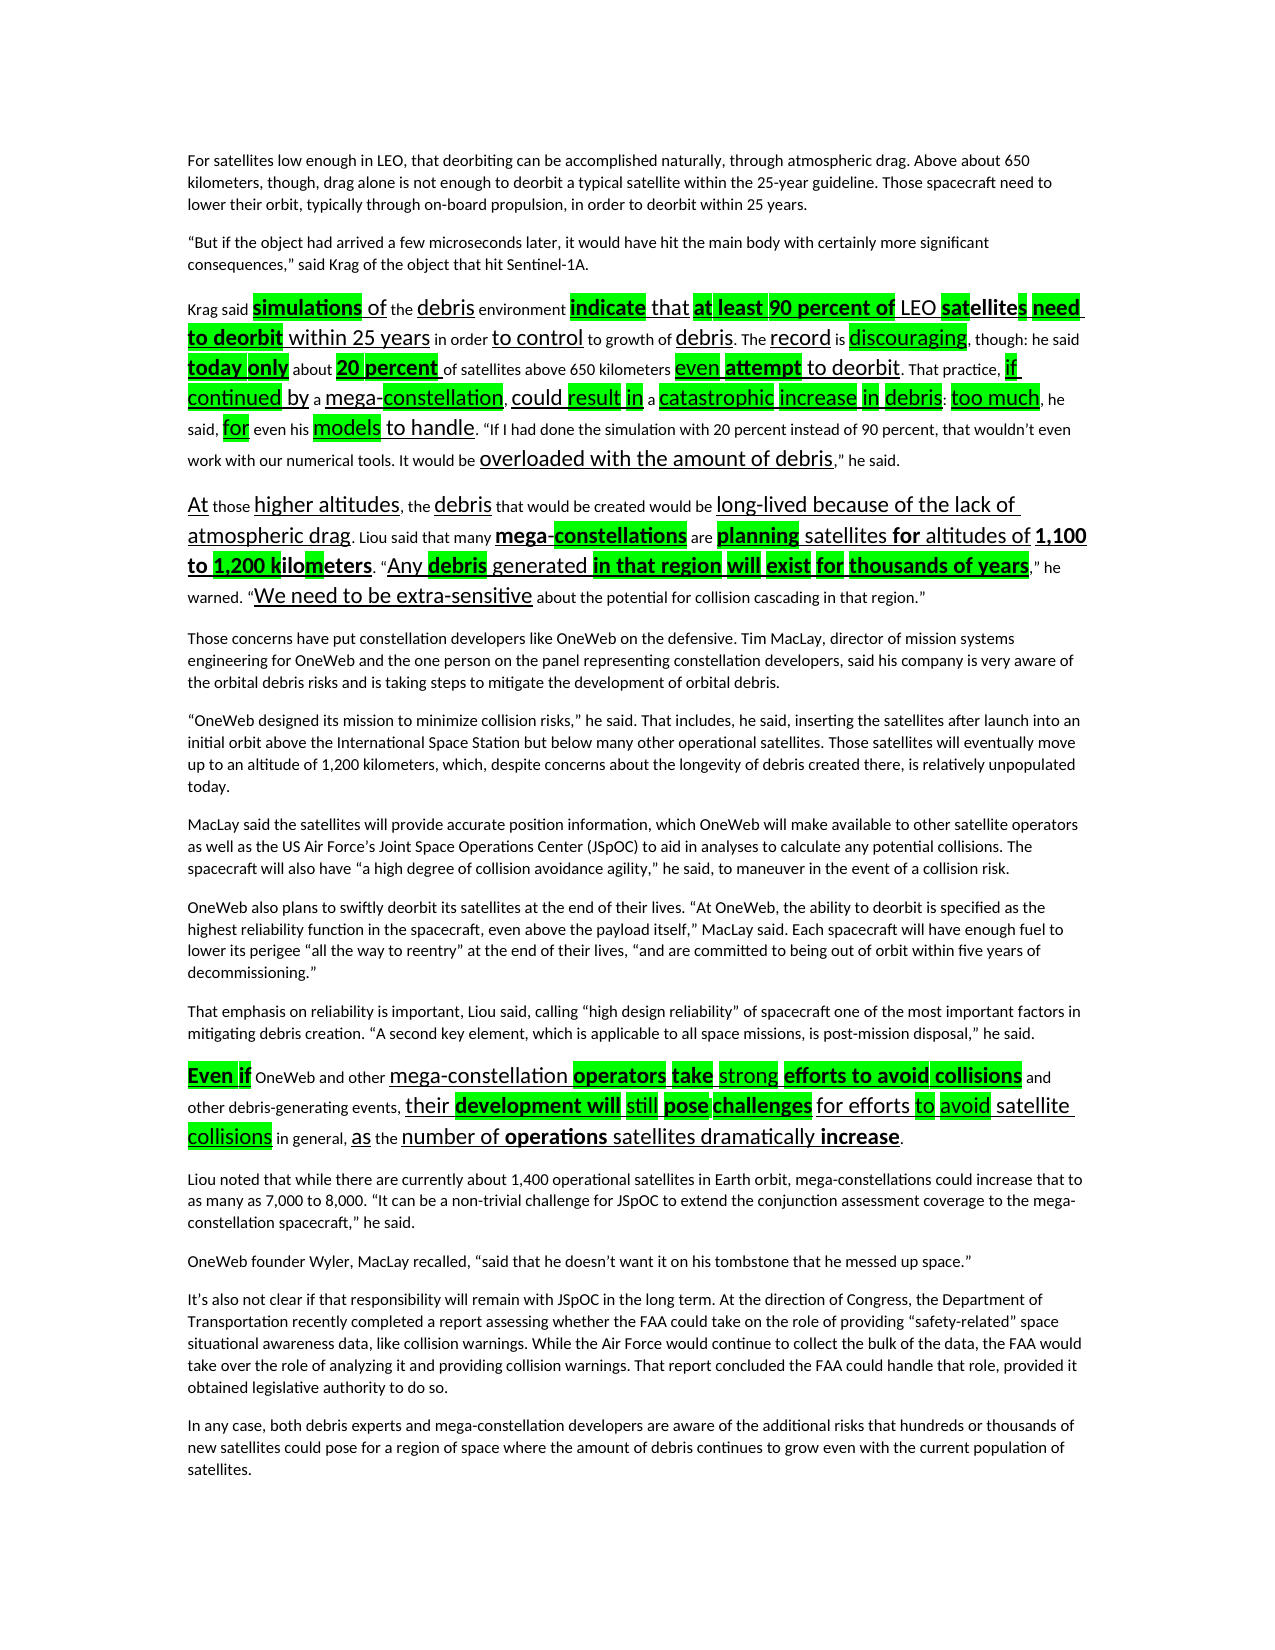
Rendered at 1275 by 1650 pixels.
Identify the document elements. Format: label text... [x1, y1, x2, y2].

text At those higher altitudes, the debris that would be created would be long-lived because of the lack of atmospheric drag. Liou said that many mega-constellations are planning satellites for altitudes of 1,100 to 1,200 kilometers. “Any debris generated in that region will exist for thousands of years,” he warned. “We need to be extra-sensitive about the potential for collision cascading in that region.” [187, 491, 1087, 609]
text OneWeb founder Wyler, MacLay recalled, “said that he doesn’t want it on his tombstone that he messed up space.” [187, 1251, 1087, 1271]
text In any case, both debris experts and mega-constellation developers are aware of the additional risks that hundreds or thousands of new satellites could pose for a region of space where the amount of debris continues to grow even with the current population of satellites. [187, 1416, 1087, 1480]
text Even if OneWeb and other mega-constellation operators take strong efforts to avoid collisions and other debris-generating events, their development will still pose challenges for efforts to avoid satellite collisions in general, as the number of operations satellites dramatically increase. [187, 1061, 1087, 1150]
text “OneWeb designed its mission to minimize collision risks,” he said. That includes, he said, inserting the satellites after launch into an initial orbit above the International Space Station but below many other operational satellites. Those satellites will eventually move up to an altitude of 1,200 kilometers, which, despite concerns about the longevity of debris created there, is relatively unpopulated today. [187, 710, 1087, 796]
text It’s also not clear if that responsibility will remain with JSpOC in the long term. At the direction of Congress, the Department of Transportation recently completed a report assessing whether the FAA could take on the role of providing “safety-related” space situational awareness data, like collision warnings. While the Air Force would continue to collect the bulk of the data, the FAA would take over the role of analyzing it and providing collision warnings. That report concluded the FAA could handle that role, provided it obtained legislative authority to do so. [187, 1289, 1087, 1397]
text For satellites low enough in LEO, that deorbiting can be accomplished naturally, through atmospheric drag. Above about 650 kilometers, though, drag alone is not enough to deorbit a typical satellite within the 25-year guideline. Those spacecraft need to lower their orbit, typically through on-board propulsion, in order to deorbit within 25 years. [187, 150, 1087, 214]
text MacLay said the satellites will provide accurate position information, which OneWeb will make available to other satellite operators as well as the US Air Force’s Joint Space Operations Center (JSpOC) to aid in analyses to calculate any potential collisions. The spacecraft will also have “a high degree of collision avoidance agility,” he said, to maneuver in the event of a collision risk. [187, 814, 1087, 879]
text Liou noted that while there are currently about 1,400 operational satellites in Earth orbit, mega-constellations could increase that to as many as 7,000 to 8,000. “It can be a non-trivial challenge for JSpOC to extend the conjunction assessment coverage to the mega-constellation spacecraft,” he said. [187, 1169, 1087, 1233]
text “But if the object had arrived a few microseconds later, it would have hit the main body with certainly more significant consequences,” said Krag of the object that hit Sentinel-1A. [187, 232, 1087, 274]
text OneWeb also plans to swiftly deorbit its satellites at the end of their lives. “At OneWeb, the ability to deorbit is specified as the highest reliability function in the spacecraft, even above the payload itself,” MacLay said. Each spacecraft will have enough fuel to lower its perigee “all the way to reentry” at the end of their lives, “and are committed to being out of orbit within five years of decommissioning.” [187, 897, 1087, 983]
text Krag said simulations of the debris environment indicate that at least 90 percent of LEO satellites need to deorbit within 25 years in order to control to growth of debris. The record is discouraging, though: he said today only about 20 percent of satellites above 650 kilometers even attempt to deorbit. That practice, if continued by a mega-constellation, could result in a catastrophic increase in debris: too much, he said, for even his models to handle. “If I had done the simulation with 20 percent instead of 90 percent, that wouldn’t even work with our numerical tools. It would be overloaded with the amount of debris,” he said. [187, 293, 1087, 472]
text That emphasis on reliability is important, Liou said, calling “high design reliability” of spacecraft one of the most important factors in mitigating debris creation. “A second key element, which is applicable to all space missions, is post-mission disposal,” he said. [187, 1001, 1087, 1043]
text Those concerns have put constellation developers like OneWeb on the defensive. Tim MacLay, director of mission systems engineering for OneWeb and the one person on the panel representing constellation developers, said his company is very aware of the orbital debris risks and is taking steps to mitigate the development of orbital debris. [187, 628, 1087, 692]
